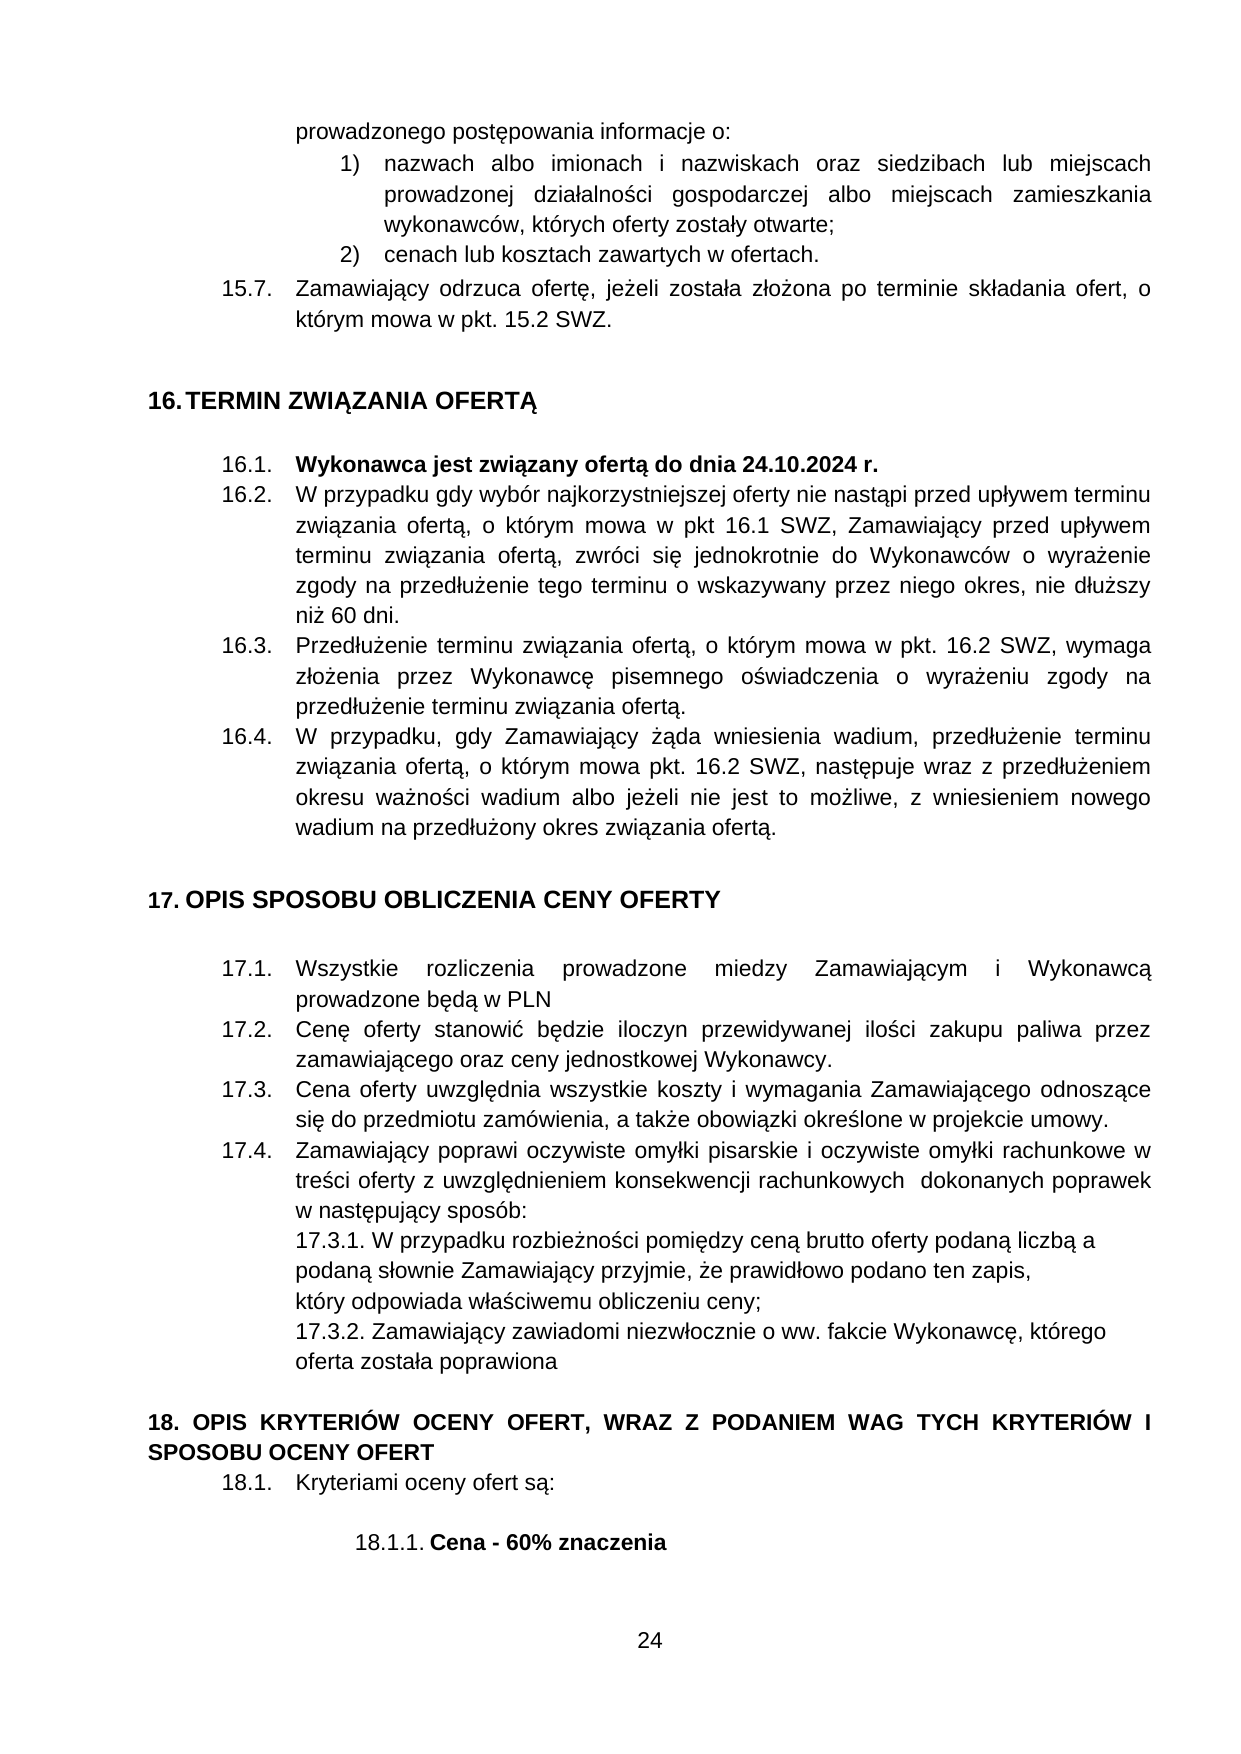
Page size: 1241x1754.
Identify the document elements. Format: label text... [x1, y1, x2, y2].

list oferta została poprawiona [295, 1348, 1152, 1374]
list podaną słownie Zamawiający przyjmie, że prawidłowo podano ten zapis, [295, 1257, 1152, 1284]
list Wykonawca jest związany ofertą do dnia 24.10.2024 r. [221, 451, 1152, 477]
list W przypadku gdy wybór najkorzystniejszej oferty nie nastąpi przed upływem terminu związania ofertą, o którym mowa w pkt 16.1 SWZ, Zamawiający przed upływem terminu związania ofertą, zwróci się jednokrotnie do Wykonawców o wyrażenie zgody na przedłużenie tego terminu o wskazywany przez niego okres, nie dłuższy niż 60 dni. [221, 481, 1152, 628]
list W przypadku, gdy Zamawiający żąda wniesienia wadium, przedłużenie terminu związania ofertą, o którym mowa pkt. 16.2 SWZ, następuje wraz z przedłużeniem okresu ważności wadium albo jeżeli nie jest to możliwe, z wniesieniem nowego wadium na przedłużony okres związania ofertą. [221, 723, 1152, 840]
list Wszystkie rozliczenia prowadzone miedzy Zamawiającym i Wykonawcą prowadzone będą w PLN [221, 955, 1152, 1012]
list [221, 118, 1152, 144]
list 17.3.2. Zamawiający zawiadomi niezwłocznie o ww. fakcie Wykonawcę, którego [295, 1318, 1152, 1344]
list Cena - 60% znaczenia [354, 1529, 1152, 1556]
list Cena oferty uwzględnia wszystkie koszty i wymagania Zamawiającego odnoszące się do przedmiotu zamówienia, a także obowiązki określone w projekcie umowy. [221, 1076, 1152, 1133]
list Kryteriami oceny ofert są: [221, 1469, 1152, 1495]
list nazwach albo imionach i nazwiskach oraz siedzibach lub miejscach prowadzonej działalności gospodarczej albo miejscach zamieszkania wykonawców, których oferty zostały otwarte; [339, 150, 1152, 237]
text 18. OPIS KRYTERIÓW OCENY OFERT, WRAZ Z PODANIEM WAG TYCH KRYTERIÓW I SPOSOBU OCENY OFERT [148, 1408, 1152, 1465]
list Zamawiający poprawi oczywiste omyłki pisarskie i oczywiste omyłki rachunkowe w treści oferty z uwzględnieniem konsekwencji rachunkowych dokonanych poprawek w następujący sposób: [221, 1137, 1152, 1223]
subtitle TERMIN ZWIĄZANIA OFERTĄ [148, 386, 1152, 414]
list 17.3.1. W przypadku rozbieżności pomiędzy ceną brutto oferty podaną liczbą a [295, 1227, 1152, 1254]
list OPIS SPOSOBU OBLICZENIA CENY OFERTY [148, 885, 1152, 914]
list Przedłużenie terminu związania ofertą, o którym mowa w pkt. 16.2 SWZ, wymaga złożenia przez Wykonawcę pisemnego oświadczenia o wyrażeniu zgody na przedłużenie terminu związania ofertą. [221, 632, 1152, 719]
list cenach lub kosztach zawartych w ofertach. [339, 241, 1152, 267]
list który odpowiada właściwemu obliczeniu ceny; [295, 1288, 1152, 1314]
list Cenę oferty stanowić będzie iloczyn przewidywanej ilości zakupu paliwa przez zamawiającego oraz ceny jednostkowej Wykonawcy. [221, 1016, 1152, 1072]
list Zamawiający odrzuca ofertę, jeżeli została złożona po terminie składania ofert, o którym mowa w pkt. 15.2 SWZ. [221, 275, 1152, 332]
